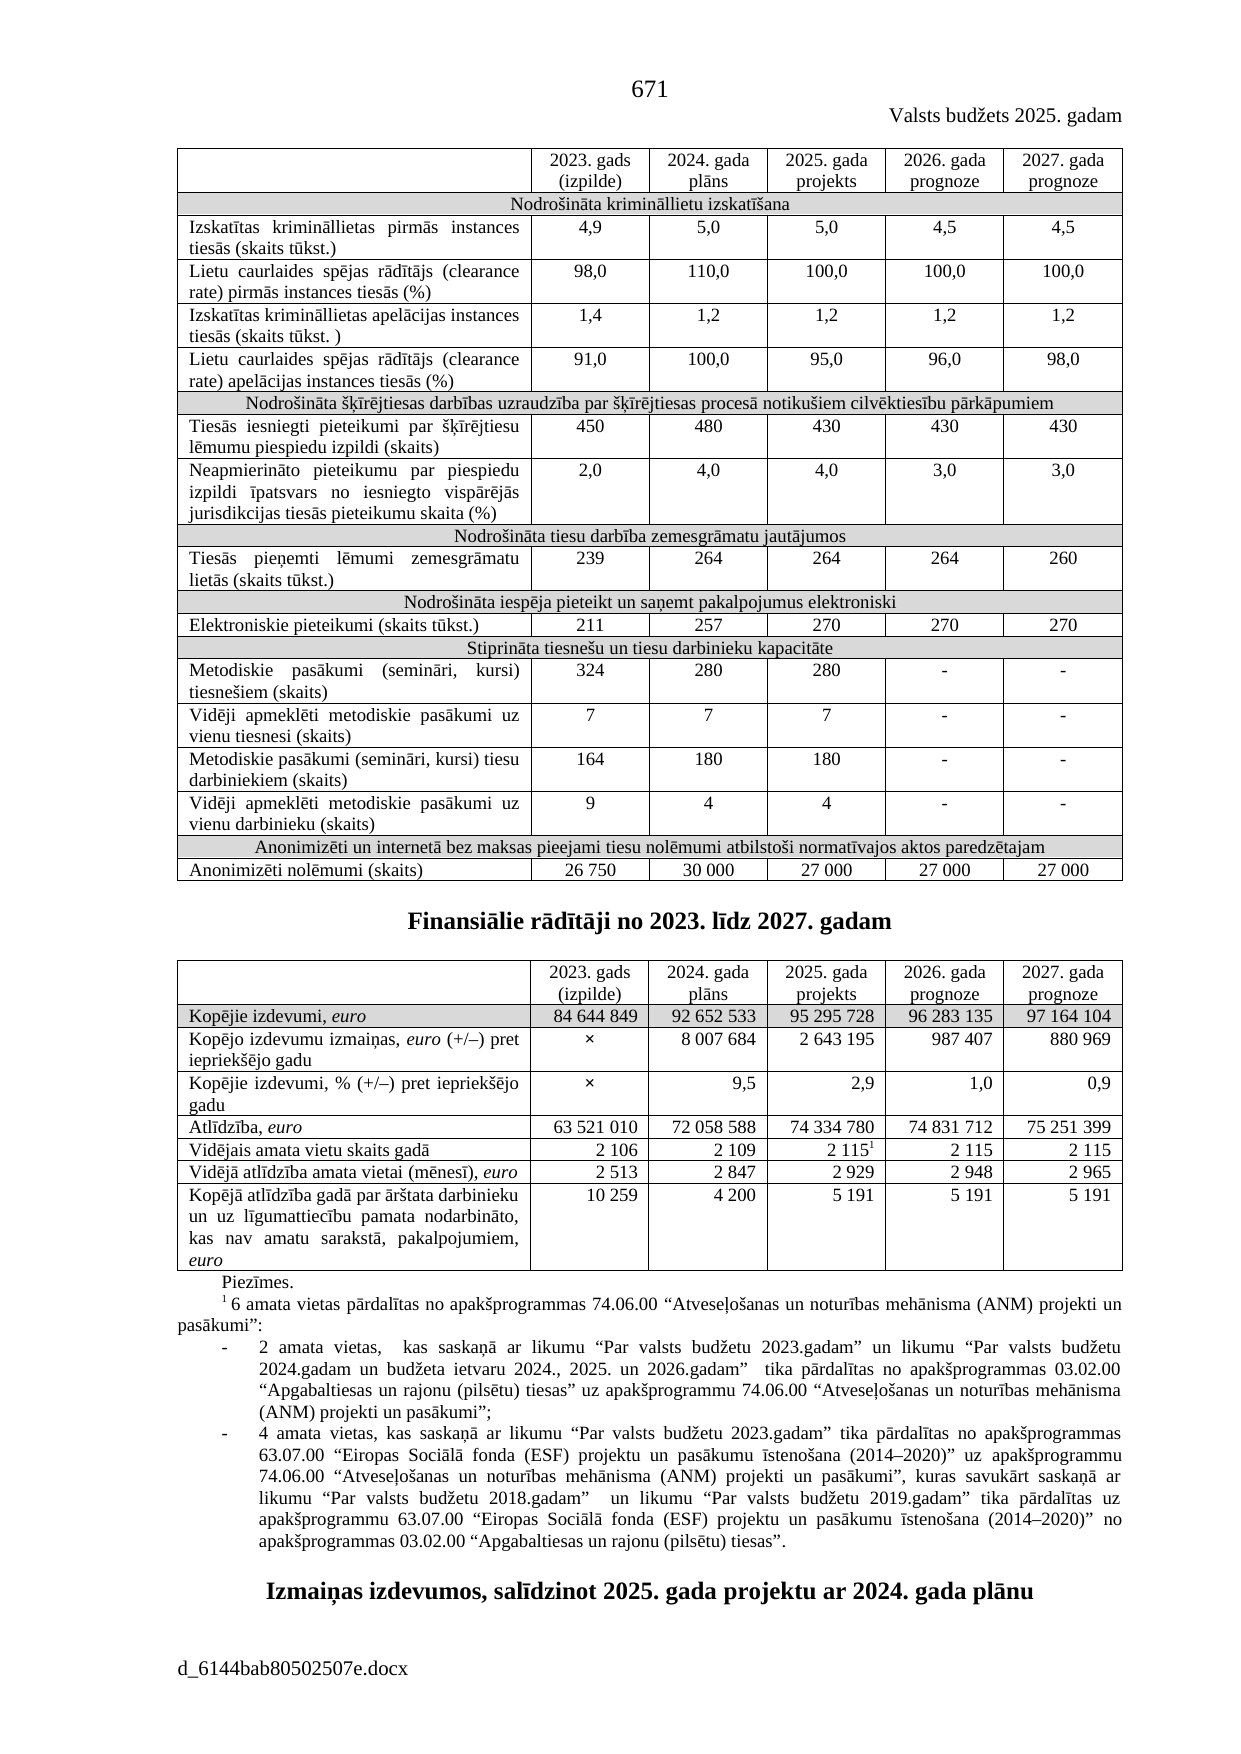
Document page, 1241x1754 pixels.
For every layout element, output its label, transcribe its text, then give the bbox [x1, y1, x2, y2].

table_cell 264 [886, 547, 1003, 590]
table_cell Izskatītas krimināllietas pirmās instances tiesās (skaits tūkst.) [178, 216, 531, 259]
table_cell 2 929 [768, 1161, 885, 1183]
text Piezīmes. [177, 1271, 1122, 1293]
table_cell - [886, 792, 1003, 835]
table_cell - [886, 704, 1003, 747]
table_cell Metodiskie pasākumi (semināri, kursi) tiesnešiem (skaits) [178, 659, 531, 702]
table_cell 98,0 [1004, 348, 1122, 391]
table_cell 2,9 [768, 1072, 885, 1115]
table_cell 27 000 [1004, 859, 1122, 880]
table_cell × [531, 1072, 648, 1115]
table_cell 30 000 [650, 859, 767, 880]
table_cell 270 [886, 614, 1003, 636]
table_cell 4,9 [532, 216, 649, 259]
table_cell 8 007 684 [649, 1028, 767, 1071]
table_cell 480 [650, 415, 767, 458]
table_cell 74 334 780 [768, 1116, 885, 1138]
table_header 2024. gada plāns [649, 961, 767, 1004]
table_cell - [1004, 704, 1122, 747]
table_cell 75 251 399 [1004, 1116, 1122, 1138]
table_cell 4,5 [1004, 216, 1122, 259]
table_cell 72 058 588 [649, 1116, 767, 1138]
table_cell 9,5 [649, 1072, 767, 1115]
table_cell 987 407 [886, 1028, 1003, 1071]
table_cell 180 [650, 748, 767, 791]
table_cell Vidējā atlīdzība amata vietai (mēnesī), euro [178, 1161, 530, 1183]
table_cell 2 948 [886, 1161, 1003, 1183]
table_cell 1,2 [650, 304, 767, 347]
table_cell 27 000 [768, 859, 885, 880]
table_cell Kopējo izdevumu izmaiņas, euro (+/–) pret iepriekšējo gadu [178, 1028, 530, 1071]
table_header 2023. gads (izpilde) [532, 149, 649, 192]
table_cell Kopējie izdevumi, euro [178, 1005, 530, 1027]
table_cell 2 109 [649, 1139, 767, 1160]
table_cell 5,0 [650, 216, 767, 259]
table_cell 5 191 [886, 1184, 1003, 1270]
table_header 2027. gada prognoze [1004, 149, 1122, 192]
table_cell Lietu caurlaides spējas rādītājs (clearance rate) apelācijas instances tiesās (%) [178, 348, 531, 391]
table_cell Neapmierināto pieteikumu par piespiedu izpildi īpatsvars no iesniegto vispārējās jurisdikcijas tiesās pieteikumu skaita (%) [178, 459, 531, 524]
table_header 2025. gada projekts [768, 149, 885, 192]
table_cell 100,0 [650, 348, 767, 391]
table_cell Elektroniskie pieteikumi (skaits tūkst.) [178, 614, 531, 636]
table_cell 324 [532, 659, 649, 702]
table_cell 91,0 [532, 348, 649, 391]
table_cell Vidēji apmeklēti metodiskie pasākumi uz vienu tiesnesi (skaits) [178, 704, 531, 747]
table_cell 92 652 533 [649, 1005, 767, 1027]
table_cell 4,5 [886, 216, 1003, 259]
table_cell Kopējā atlīdzība gadā par ārštata darbinieku un uz līgumattiecību pamata nodarbināto, kas nav amatu sarakstā, pakalpojumiem, euro [178, 1184, 530, 1270]
table_header [178, 961, 530, 1004]
table_cell Anonimizēti un internetā bez maksas pieejami tiesu nolēmumi atbilstoši normatīvajos aktos paredzētajam [178, 836, 1122, 857]
table_cell 95,0 [768, 348, 885, 391]
table_cell 264 [650, 547, 767, 590]
table_cell 280 [650, 659, 767, 702]
table_cell - [886, 659, 1003, 702]
table_cell 1,0 [886, 1072, 1003, 1115]
table_cell 63 521 010 [531, 1116, 648, 1138]
table_cell Lietu caurlaides spējas rādītājs (clearance rate) pirmās instances tiesās (%) [178, 260, 531, 303]
table_cell Kopējie izdevumi, % (+/–) pret iepriekšējo gadu [178, 1072, 530, 1115]
table_cell Metodiskie pasākumi (semināri, kursi) tiesu darbiniekiem (skaits) [178, 748, 531, 791]
table_cell 2 847 [649, 1161, 767, 1183]
table_cell 10 259 [531, 1184, 648, 1270]
table_cell 110,0 [650, 260, 767, 303]
table_header [178, 149, 531, 192]
table_cell 0,9 [1004, 1072, 1122, 1115]
table_header 2026. gada prognoze [886, 961, 1003, 1004]
table_cell - [1004, 792, 1122, 835]
table_cell Nodrošināta krimināllietu izskatīšana [178, 193, 1122, 214]
text Finansiālie rādītāji no 2023. līdz 2027. gadam [177, 906, 1122, 935]
table_cell 97 164 104 [1004, 1005, 1122, 1027]
table_cell 4 [768, 792, 885, 835]
table_cell 7 [650, 704, 767, 747]
table_cell 2 106 [531, 1139, 648, 1160]
table_cell 96,0 [886, 348, 1003, 391]
table_cell Nodrošināta šķīrējtiesas darbības uzraudzība par šķīrējtiesas procesā notikušiem cilvēktiesību pārkāpumiem [178, 392, 1122, 414]
table_cell 100,0 [886, 260, 1003, 303]
table_cell 280 [768, 659, 885, 702]
list 2 amata vietas, kas saskaņā ar likumu “Par valsts budžetu 2023.gadam” un likumu “Par valsts budžetu 2024.gadam un budžeta ietvaru 2024., 2025. un 2026.gadam” tika pārdalītas no apakšprogrammas 03.02.00 “Apgabaltiesas un rajonu (pilsētu) tiesas” uz apakšprogrammu 74.06.00 “Atveseļošanas un noturības mehānisma (ANM) projekti un pasākumi”; [221, 1336, 1122, 1422]
table_cell Vidējais amata vietu skaits gadā [178, 1139, 530, 1160]
table_cell 5 191 [1004, 1184, 1122, 1270]
list 4 amata vietas, kas saskaņā ar likumu “Par valsts budžetu 2023.gadam” tika pārdalītas no apakšprogrammas 63.07.00 “Eiropas Sociālā fonda (ESF) projektu un pasākumu īstenošana (2014–2020)” uz apakšprogrammu 74.06.00 “Atveseļošanas un noturības mehānisma (ANM) projekti un pasākumi”, kuras savukārt saskaņā ar likumu “Par valsts budžetu 2018.gadam” un likumu “Par valsts budžetu 2019.gadam” tika pārdalītas uz apakšprogrammu 63.07.00 “Eiropas Sociālā fonda (ESF) projektu un pasākumu īstenošana (2014–2020)” no apakšprogrammas 03.02.00 “Apgabaltiesas un rajonu (pilsētu) tiesas”. [221, 1422, 1122, 1551]
table_cell - [886, 748, 1003, 791]
table_cell 100,0 [768, 260, 885, 303]
table_header 2025. gada projekts [768, 961, 885, 1004]
table_cell 3,0 [886, 459, 1003, 524]
table_cell 4,0 [768, 459, 885, 524]
table_cell 4,0 [650, 459, 767, 524]
table_cell 2,0 [532, 459, 649, 524]
table_cell 2 513 [531, 1161, 648, 1183]
table_cell 26 750 [532, 859, 649, 880]
table_cell 3,0 [1004, 459, 1122, 524]
table_cell 270 [1004, 614, 1122, 636]
table_cell - [1004, 748, 1122, 791]
table_cell Nodrošināta tiesu darbība zemesgrāmatu jautājumos [178, 525, 1122, 546]
table_cell 5 191 [768, 1184, 885, 1270]
text Izmaiņas izdevumos, salīdzinot 2025. gada projektu ar 2024. gada plānu [177, 1576, 1122, 1605]
table_cell Tiesās pieņemti lēmumi zemesgrāmatu lietās (skaits tūkst.) [178, 547, 531, 590]
table_cell 211 [532, 614, 649, 636]
table_cell 2 1151 [768, 1139, 885, 1160]
table_cell 2 965 [1004, 1161, 1122, 1183]
table_cell 95 295 728 [768, 1005, 885, 1027]
table_cell 27 000 [886, 859, 1003, 880]
table_cell 2 643 195 [768, 1028, 885, 1071]
table_cell 164 [532, 748, 649, 791]
table_cell 84 644 849 [531, 1005, 648, 1027]
table_cell 98,0 [532, 260, 649, 303]
table_cell 880 969 [1004, 1028, 1122, 1071]
table_cell Atlīdzība, euro [178, 1116, 530, 1138]
table_cell 257 [650, 614, 767, 636]
table_cell 9 [532, 792, 649, 835]
table_cell 96 283 135 [886, 1005, 1003, 1027]
table_cell 5,0 [768, 216, 885, 259]
table_cell Izskatītas krimināllietas apelācijas instances tiesās (skaits tūkst. ) [178, 304, 531, 347]
table_cell 264 [768, 547, 885, 590]
table_cell Stiprināta tiesnešu un tiesu darbinieku kapacitāte [178, 637, 1122, 658]
table_cell 1,2 [886, 304, 1003, 347]
table_cell 1,2 [1004, 304, 1122, 347]
table_cell 239 [532, 547, 649, 590]
table_cell 430 [886, 415, 1003, 458]
table_header 2024. gada plāns [650, 149, 767, 192]
table_cell 74 831 712 [886, 1116, 1003, 1138]
table_cell Tiesās iesniegti pieteikumi par šķīrējtiesu lēmumu piespiedu izpildi (skaits) [178, 415, 531, 458]
table_cell 7 [532, 704, 649, 747]
table_cell 430 [1004, 415, 1122, 458]
table_cell 2 115 [1004, 1139, 1122, 1160]
table_cell 430 [768, 415, 885, 458]
table_cell 450 [532, 415, 649, 458]
table_cell 1,4 [532, 304, 649, 347]
table_cell 7 [768, 704, 885, 747]
table_cell × [531, 1028, 648, 1071]
table_cell 180 [768, 748, 885, 791]
table_cell 2 115 [886, 1139, 1003, 1160]
table_header 2026. gada prognoze [886, 149, 1003, 192]
table_cell 4 [650, 792, 767, 835]
table_cell - [1004, 659, 1122, 702]
table_cell Nodrošināta iespēja pieteikt un saņemt pakalpojumus elektroniski [178, 591, 1122, 613]
table_cell Vidēji apmeklēti metodiskie pasākumi uz vienu darbinieku (skaits) [178, 792, 531, 835]
table_cell 1,2 [768, 304, 885, 347]
table_cell 4 200 [649, 1184, 767, 1270]
table_cell 260 [1004, 547, 1122, 590]
table_header 2023. gads (izpilde) [531, 961, 648, 1004]
table_cell Anonimizēti nolēmumi (skaits) [178, 859, 531, 880]
text 1 6 amata vietas pārdalītas no apakšprogrammas 74.06.00 “Atveseļošanas un noturības mehānisma (ANM) projekti un pasākumi”: [177, 1293, 1122, 1336]
table_cell 270 [768, 614, 885, 636]
table_header 2027. gada prognoze [1004, 961, 1122, 1004]
table_cell 100,0 [1004, 260, 1122, 303]
